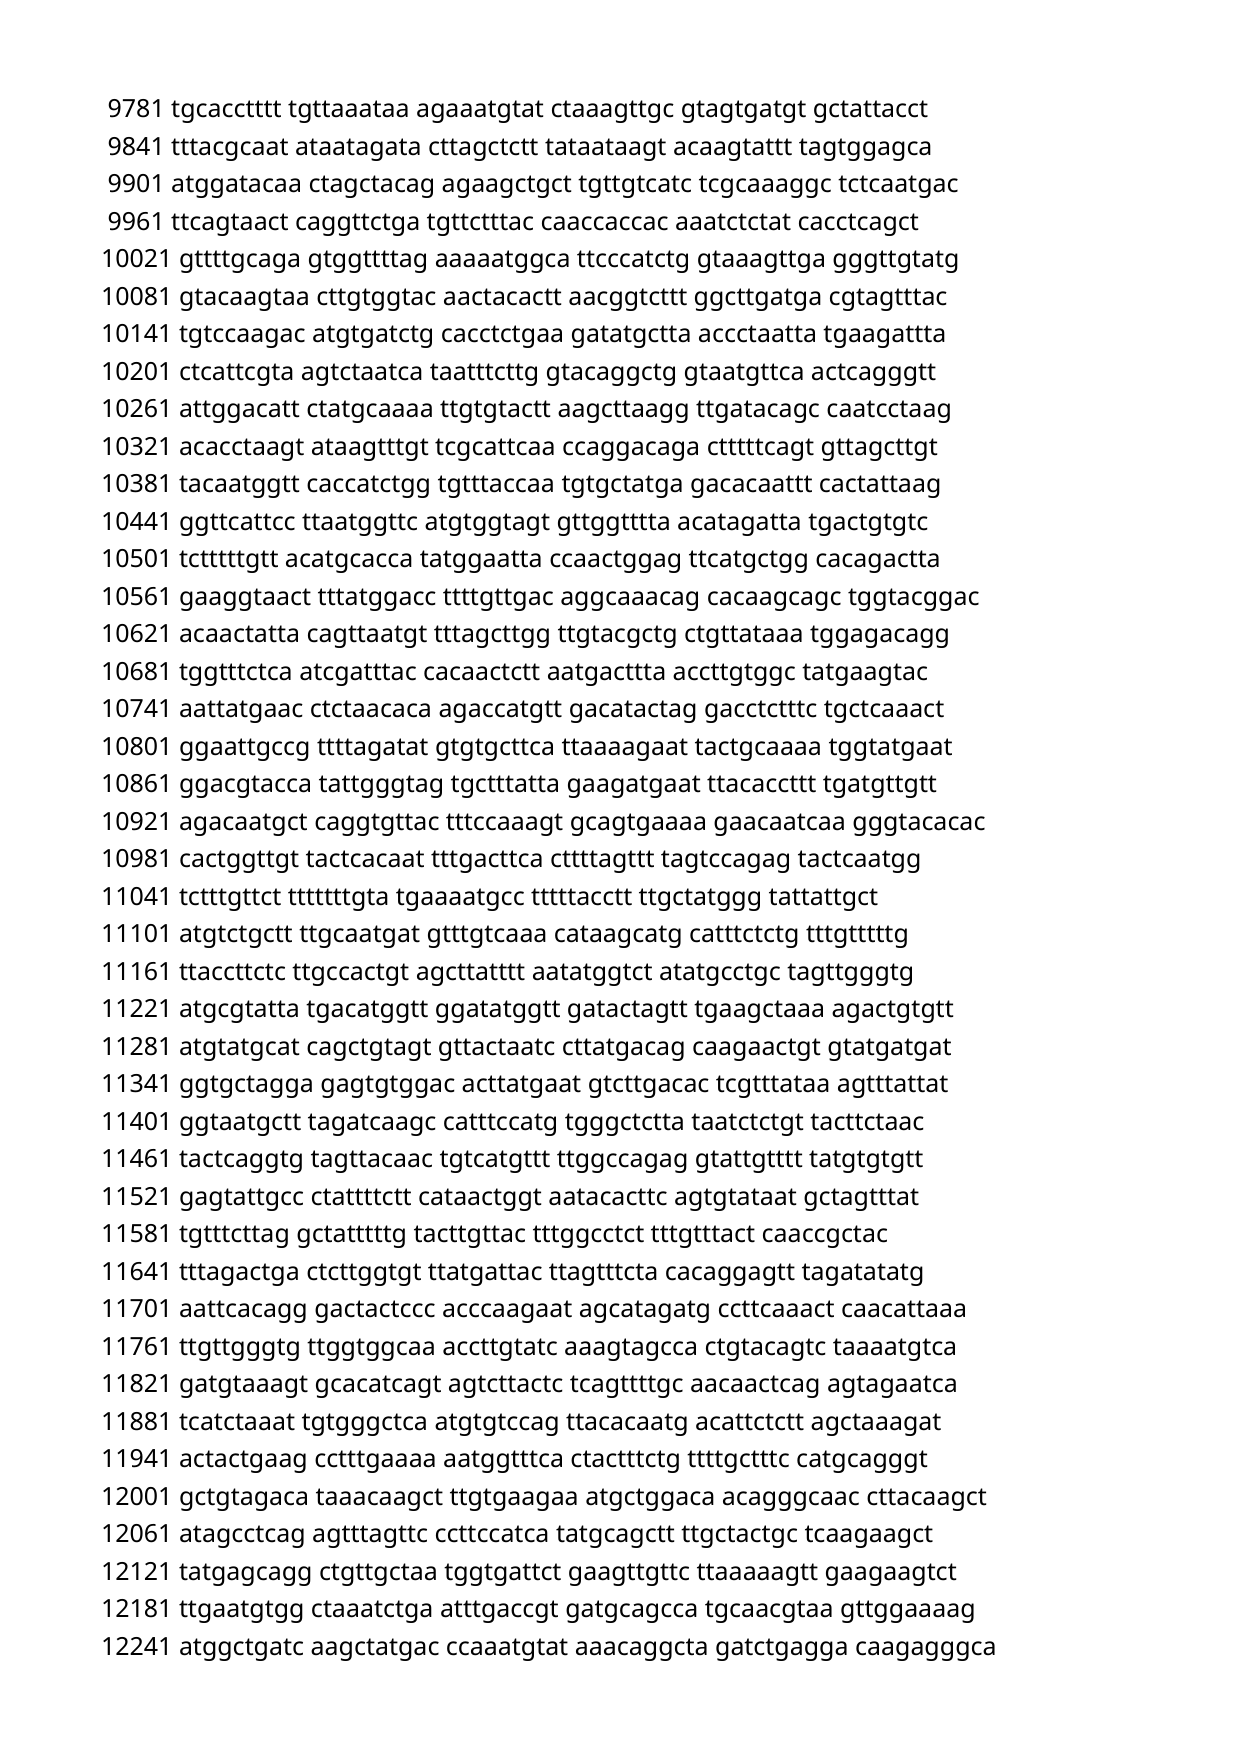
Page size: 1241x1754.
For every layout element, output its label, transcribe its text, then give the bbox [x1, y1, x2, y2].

text 12121 tatgagcagg ctgttgctaa tggtgattct gaagttgttc ttaaaaagtt gaagaagtct [75, 1552, 1165, 1589]
text 11581 tgtttcttag gctatttttg tacttgttac tttggcctct tttgtttact caaccgctac [75, 1214, 1165, 1252]
text 11761 ttgttgggtg ttggtggcaa accttgtatc aaagtagcca ctgtacagtc taaaatgtca [75, 1327, 1165, 1364]
text 10381 tacaatggtt caccatctgg tgtttaccaa tgtgctatga gacacaattt cactattaag [75, 464, 1165, 502]
text 9781 tgcacctttt tgttaaataa agaaatgtat ctaaagttgc gtagtgatgt gctattacct [75, 89, 1165, 127]
text 10441 ggttcattcc ttaatggttc atgtggtagt gttggtttta acatagatta tgactgtgtc [75, 502, 1165, 539]
text 11881 tcatctaaat tgtgggctca atgtgtccag ttacacaatg acattctctt agctaaagat [75, 1402, 1165, 1439]
text 10081 gtacaagtaa cttgtggtac aactacactt aacggtcttt ggcttgatga cgtagtttac [75, 277, 1165, 314]
text 11101 atgtctgctt ttgcaatgat gtttgtcaaa cataagcatg catttctctg tttgtttttg [75, 914, 1165, 952]
text 10561 gaaggtaact tttatggacc ttttgttgac aggcaaacag cacaagcagc tggtacggac [75, 577, 1165, 614]
text 10021 gttttgcaga gtggttttag aaaaatggca ttcccatctg gtaaagttga gggttgtatg [75, 239, 1165, 277]
text 11521 gagtattgcc ctattttctt cataactggt aatacacttc agtgtataat gctagtttat [75, 1177, 1165, 1214]
text 10321 acacctaagt ataagtttgt tcgcattcaa ccaggacaga ctttttcagt gttagcttgt [75, 427, 1165, 464]
text 11161 ttaccttctc ttgccactgt agcttatttt aatatggtct atatgcctgc tagttgggtg [75, 952, 1165, 989]
text 11221 atgcgtatta tgacatggtt ggatatggtt gatactagtt tgaagctaaa agactgtgtt [75, 989, 1165, 1027]
text 12181 ttgaatgtgg ctaaatctga atttgaccgt gatgcagcca tgcaacgtaa gttggaaaag [75, 1589, 1165, 1627]
text 10501 tctttttgtt acatgcacca tatggaatta ccaactggag ttcatgctgg cacagactta [75, 539, 1165, 577]
text 10741 aattatgaac ctctaacaca agaccatgtt gacatactag gacctctttc tgctcaaact [75, 689, 1165, 727]
text 11041 tctttgttct tttttttgta tgaaaatgcc tttttacctt ttgctatggg tattattgct [75, 877, 1165, 914]
text 10261 attggacatt ctatgcaaaa ttgtgtactt aagcttaagg ttgatacagc caatcctaag [75, 389, 1165, 427]
text 10141 tgtccaagac atgtgatctg cacctctgaa gatatgctta accctaatta tgaagattta [75, 314, 1165, 352]
text 9901 atggatacaa ctagctacag agaagctgct tgttgtcatc tcgcaaaggc tctcaatgac [75, 164, 1165, 202]
text 12001 gctgtagaca taaacaagct ttgtgaagaa atgctggaca acagggcaac cttacaagct [75, 1477, 1165, 1514]
text 11401 ggtaatgctt tagatcaagc catttccatg tgggctctta taatctctgt tacttctaac [75, 1102, 1165, 1139]
text 9961 ttcagtaact caggttctga tgttctttac caaccaccac aaatctctat cacctcagct [75, 202, 1165, 239]
text 10981 cactggttgt tactcacaat tttgacttca cttttagttt tagtccagag tactcaatgg [75, 839, 1165, 877]
text 10801 ggaattgccg ttttagatat gtgtgcttca ttaaaagaat tactgcaaaa tggtatgaat [75, 727, 1165, 764]
text 10921 agacaatgct caggtgttac tttccaaagt gcagtgaaaa gaacaatcaa gggtacacac [75, 802, 1165, 839]
text 11701 aattcacagg gactactccc acccaagaat agcatagatg ccttcaaact caacattaaa [75, 1289, 1165, 1327]
text 10861 ggacgtacca tattgggtag tgctttatta gaagatgaat ttacaccttt tgatgttgtt [75, 764, 1165, 802]
text 11821 gatgtaaagt gcacatcagt agtcttactc tcagttttgc aacaactcag agtagaatca [75, 1364, 1165, 1402]
text 11341 ggtgctagga gagtgtggac acttatgaat gtcttgacac tcgtttataa agtttattat [75, 1064, 1165, 1102]
text 10681 tggtttctca atcgatttac cacaactctt aatgacttta accttgtggc tatgaagtac [75, 652, 1165, 689]
text 10201 ctcattcgta agtctaatca taatttcttg gtacaggctg gtaatgttca actcagggtt [75, 352, 1165, 389]
text 12241 atggctgatc aagctatgac ccaaatgtat aaacaggcta gatctgagga caagagggca [75, 1627, 1165, 1664]
text 11281 atgtatgcat cagctgtagt gttactaatc cttatgacag caagaactgt gtatgatgat [75, 1027, 1165, 1064]
text 11461 tactcaggtg tagttacaac tgtcatgttt ttggccagag gtattgtttt tatgtgtgtt [75, 1139, 1165, 1177]
text 11941 actactgaag cctttgaaaa aatggtttca ctactttctg ttttgctttc catgcagggt [75, 1439, 1165, 1477]
text 11641 tttagactga ctcttggtgt ttatgattac ttagtttcta cacaggagtt tagatatatg [75, 1252, 1165, 1289]
text 10621 acaactatta cagttaatgt tttagcttgg ttgtacgctg ctgttataaa tggagacagg [75, 614, 1165, 652]
text 12061 atagcctcag agtttagttc ccttccatca tatgcagctt ttgctactgc tcaagaagct [75, 1514, 1165, 1552]
text 9841 tttacgcaat ataatagata cttagctctt tataataagt acaagtattt tagtggagca [75, 127, 1165, 164]
